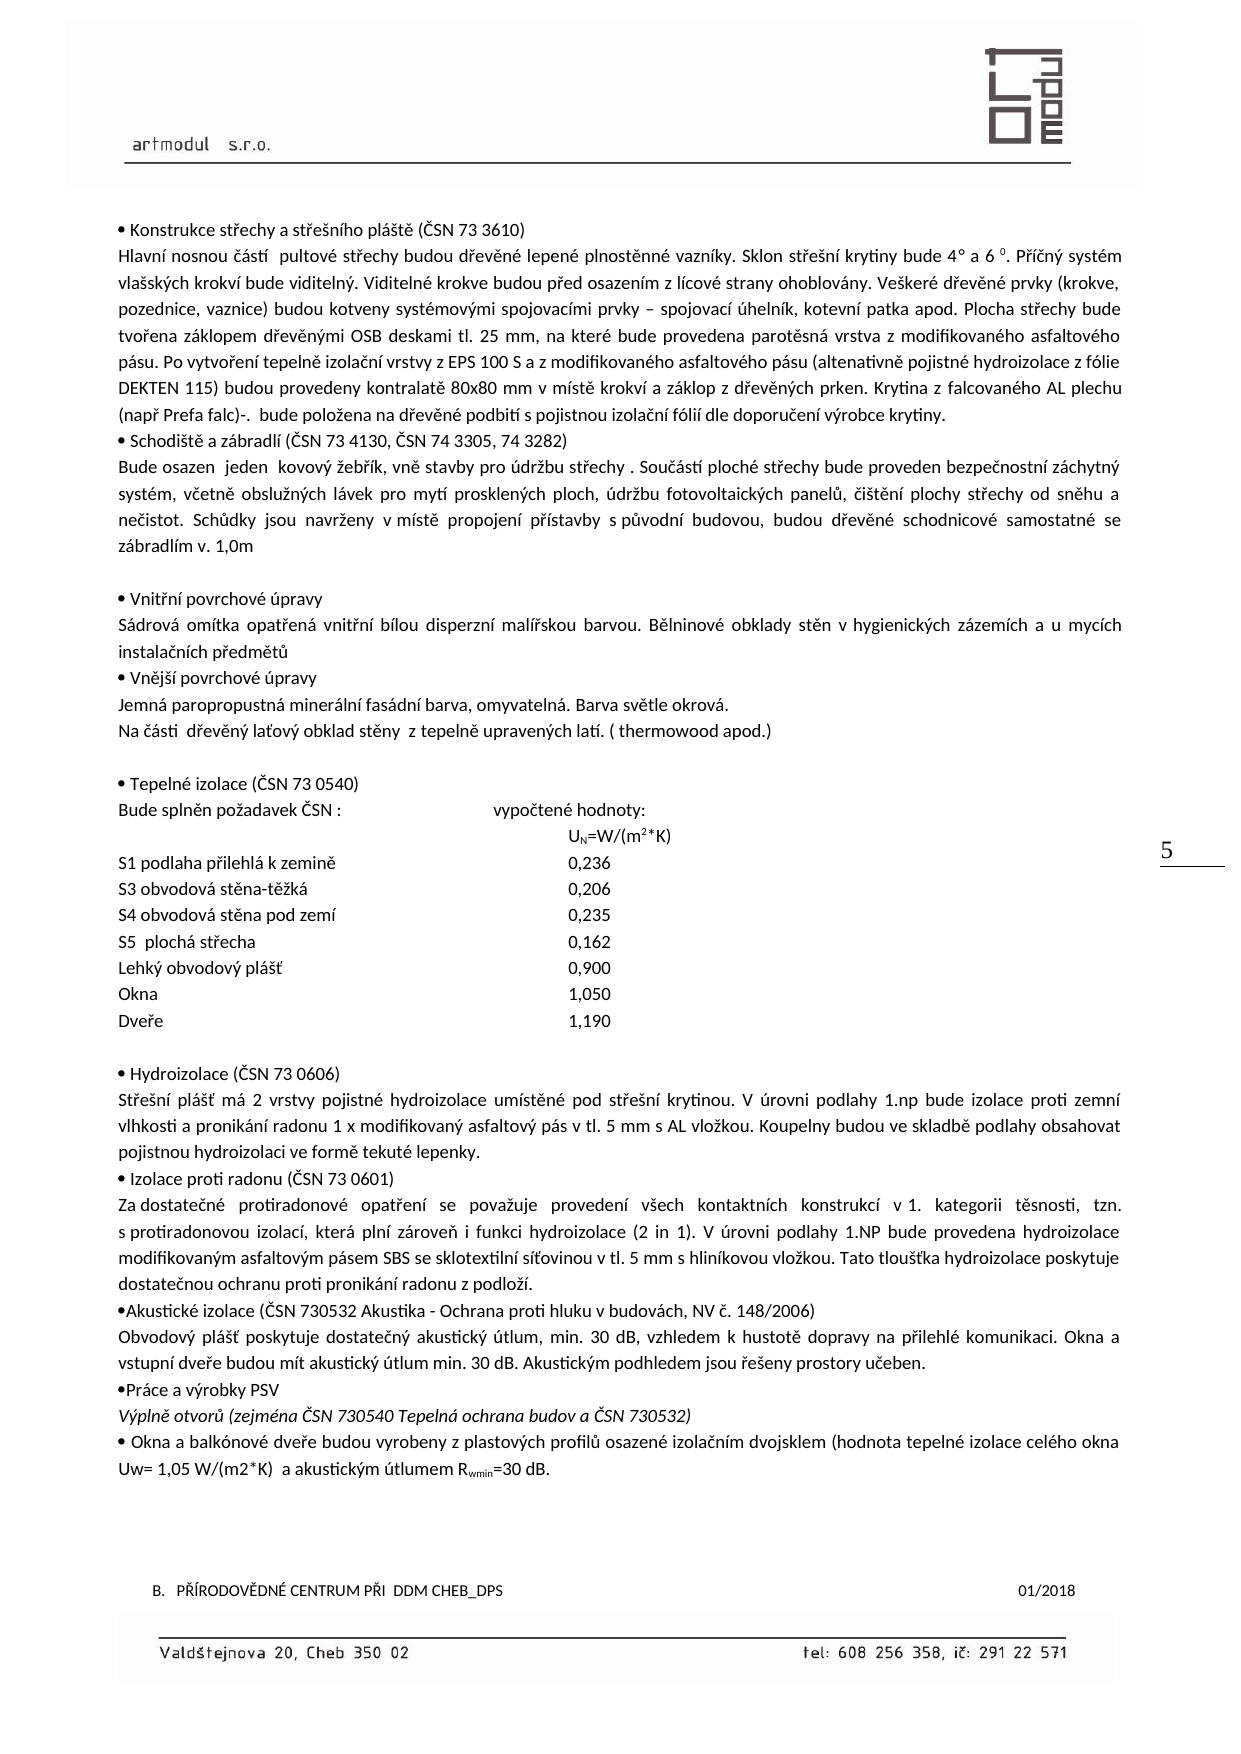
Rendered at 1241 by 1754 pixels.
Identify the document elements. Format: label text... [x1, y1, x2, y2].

text Obvodový plášť poskytuje dostatečný akustický útlum, min. 30 dB, vzhledem k hustotě dopravy na přilehlé komunikaci. Okna a vstupní dveře budou mít akustický útlum min. 30 dB. Akustickým podhledem jsou řešeny prostory učeben. [118, 1325, 1122, 1374]
list Hydroizolace (ČSN 73 0606) [118, 1062, 1122, 1084]
text Hlavní nosnou částí pultové střechy budou dřevěné lepené plnostěnné vazníky. Sklon střešní krytiny bude 4° a 6 0. Příčný systém vlašských krokví bude viditelný. Viditelné krokve budou před osazením z lícové strany ohoblovány. Veškeré dřevěné prvky (krokve, pozednice, vaznice) budou kotveny systémovými spojovacími prvky – spojovací úhelník, kotevní patka apod. Plocha střechy bude tvořena záklopem dřevěnými OSB deskami tl. 25 mm, na které bude provedena parotěsná vrstva z modifikovaného asfaltového pásu. Po vytvoření tepelně izolační vrstvy z EPS 100 S a z modifikovaného asfaltového pásu (altenativně pojistné hydroizolace z fólie DEKTEN 115) budou provedeny kontralatě 80x80 mm v místě krokví a záklop z dřevěných prken. Krytina z falcovaného AL plechu (např Prefa falc)-. bude položena na dřevěné podbití s pojistnou izolační fólií dle doporučení výrobce krytiny. [118, 245, 1122, 426]
list Okna a balkónové dveře budou vyrobeny z plastových profilů osazené izolačním dvojsklem (hodnota tepelné izolace celého okna Uw= 1,05 W/(m2*K) a akustickým útlumem Rwmin=30 dB. [118, 1431, 1122, 1480]
text S5 plochá střecha 0,162 [118, 930, 1122, 953]
picture [118, 1613, 1114, 1682]
list Tepelné izolace (ČSN 73 0540) [118, 772, 1122, 795]
list Práce a výrobky PSV [118, 1378, 1122, 1401]
list Konstrukce střechy a střešního pláště (ČSN 73 3610) [118, 218, 1122, 241]
picture [66, 21, 1138, 190]
list Schodiště a zábradlí (ČSN 73 4130, ČSN 74 3305, 74 3282) [118, 429, 1122, 452]
text Sádrová omítka opatřená vnitřní bílou disperzní malířskou barvou. Bělninové obklady stěn v hygienických zázemích a u mycích instalačních předmětů [118, 614, 1122, 663]
list Vnitřní povrchové úpravy [118, 587, 1122, 610]
text Okna 1,050 [118, 983, 1122, 1006]
text Lehký obvodový plášť 0,900 [118, 956, 1122, 979]
text Bude osazen jeden kovový žebřík, vně stavby pro údržbu střechy . Součástí ploché střechy bude proveden bezpečnostní záchytný systém, včetně obslužných lávek pro mytí prosklených ploch, údržbu fotovoltaických panelů, čištění plochy střechy od sněhu a nečistot. Schůdky jsou navrženy v místě propojení přístavby s původní budovou, budou dřevěné schodnicové samostatné se zábradlím v. 1,0m [118, 456, 1122, 557]
list Akustické izolace (ČSN 730532 Akustika - Ochrana proti hluku v budovách, NV č. 148/2006) [118, 1299, 1122, 1322]
list Izolace proti radonu (ČSN 73 0601) [118, 1167, 1122, 1190]
list Vnější povrchové úpravy [118, 666, 1122, 689]
text S4 obvodová stěna pod zemí 0,235 [118, 903, 1122, 926]
text S1 podlaha přilehlá k zemině 0,236 [118, 851, 1122, 874]
text Na části dřevěný laťový obklad stěny z tepelně upravených latí. ( thermowood apod.) [118, 719, 1122, 742]
text Jemná paropropustná minerální fasádní barva, omyvatelná. Barva světle okrová. [118, 693, 1122, 716]
text S3 obvodová stěna-těžká 0,206 [118, 877, 1122, 900]
text Za dostatečné protiradonové opatření se považuje provedení všech kontaktních konstrukcí v 1. kategorii těsnosti, tzn. s protiradonovou izolací, která plní zároveň i funkci hydroizolace (2 in 1). V úrovni podlahy 1.NP bude provedena hydroizolace modifikovaným asfaltovým pásem SBS se sklotextilní síťovinou v tl. 5 mm s hliníkovou vložkou. Tato tloušťka hydroizolace poskytuje dostatečnou ochranu proti pronikání radonu z podloží. [118, 1193, 1122, 1295]
text Dveře 1,190 [118, 1009, 1122, 1032]
text Střešní plášť má 2 vrstvy pojistné hydroizolace umístěné pod střešní krytinou. V úrovni podlahy 1.np bude izolace proti zemní vlhkosti a pronikání radonu 1 x modifikovaný asfaltový pás v tl. 5 mm s AL vložkou. Koupelny budou ve skladbě podlahy obsahovat pojistnou hydroizolaci ve formě tekuté lepenky. [118, 1088, 1122, 1164]
text Výplně otvorů (zejména ČSN 730540 Tepelná ochrana budov a ČSN 730532) [118, 1404, 1122, 1427]
text Bude splněn požadavek ČSN : vypočtené hodnoty: UN=W/(m2*K) [118, 798, 1122, 847]
